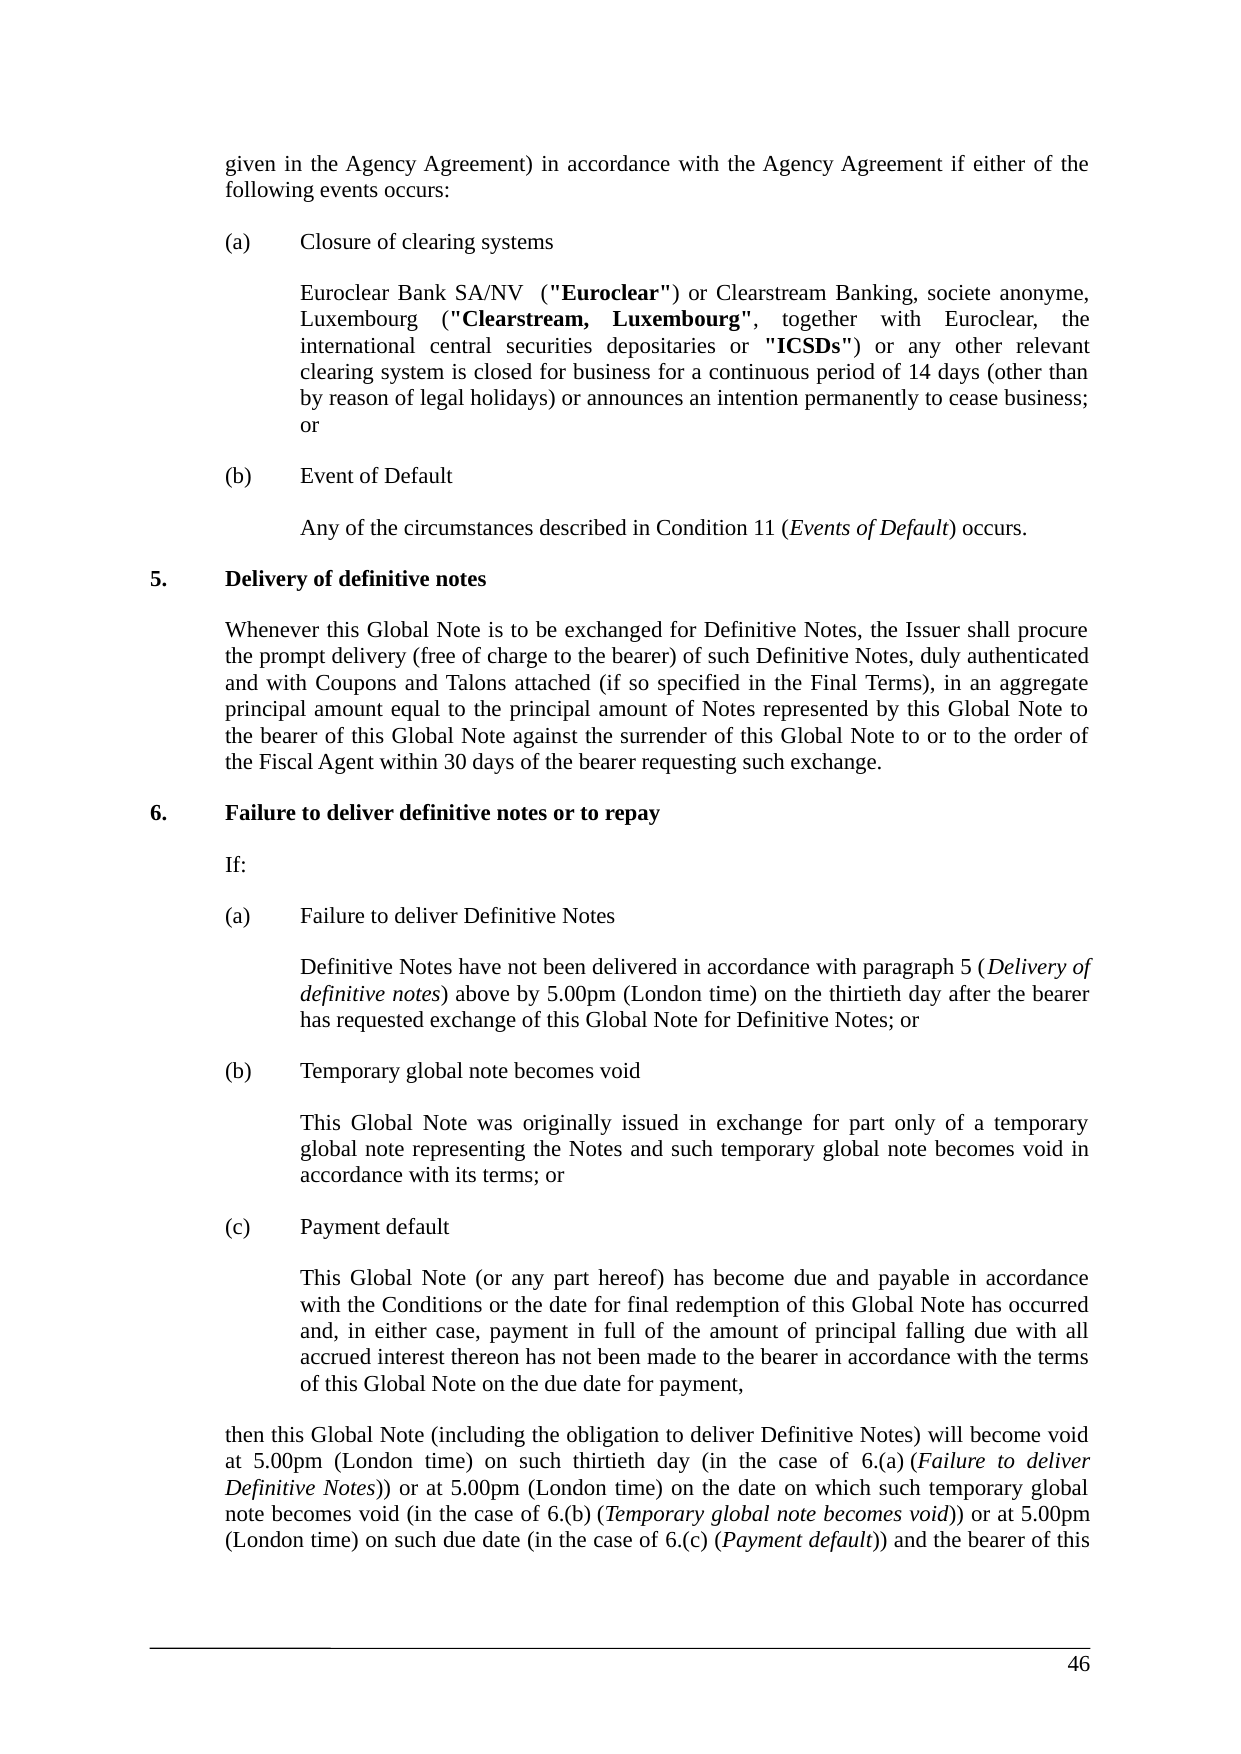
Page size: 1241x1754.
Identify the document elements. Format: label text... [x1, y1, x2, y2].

list Event of Default [225, 462, 1090, 488]
text Any of the circumstances described in Condition 11 (Events of Default) occurs. [300, 513, 1090, 540]
list Delivery of definitive notes [150, 565, 1090, 591]
text This Global Note was originally issued in exchange for part only of a temporary global note representing the Notes and such temporary global note becomes void in accordance with its terms; or [300, 1109, 1090, 1188]
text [225, 1421, 1090, 1553]
text If: [225, 851, 1090, 877]
list Closure of clearing systems [225, 228, 1090, 254]
list Failure to deliver definitive notes or to repay [150, 799, 1090, 826]
list Payment default [225, 1213, 1090, 1239]
text Euroclear Bank SA/NV ("Euroclear") or Clearstream Banking, societe anonyme, Luxembourg ("Clearstream, Luxembourg", together with Euroclear, the international central securities depositaries or "ICSDs") or any other relevant clearing system is closed for business for a continuous period of 14 days (other than by reason of legal holidays) or announces an intention permanently to cease business; or [300, 279, 1090, 437]
text Whenever this Global Note is to be exchanged for Definitive Notes, the Issuer shall procure the prompt delivery (free of charge to the bearer) of such Definitive Notes, duly authenticated and with Coupons and Talons attached (if so specified in the Final Terms), in an aggregate principal amount equal to the principal amount of Notes represented by this Global Note to the bearer of this Global Note against the surrender of this Global Note to or to the order of the Fiscal Agent within 30 days of the bearer requesting such exchange. [225, 616, 1090, 774]
list Failure to deliver Definitive Notes [225, 902, 1090, 928]
text Definitive Notes have not been delivered in accordance with paragraph 5 (Delivery of definitive notes) above by 5.00pm (London time) on the thirtieth day after the bearer has requested exchange of this Global Note for Definitive Notes; or [300, 953, 1090, 1032]
list Temporary global note becomes void [225, 1057, 1090, 1084]
text This Global Note (or any part hereof) has become due and payable in accordance with the Conditions or the date for final redemption of this Global Note has occurred and, in either case, payment in full of the amount of principal falling due with all accrued interest thereon has not been made to the bearer in accordance with the terms of this Global Note on the due date for payment, [300, 1264, 1090, 1396]
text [225, 150, 1090, 203]
